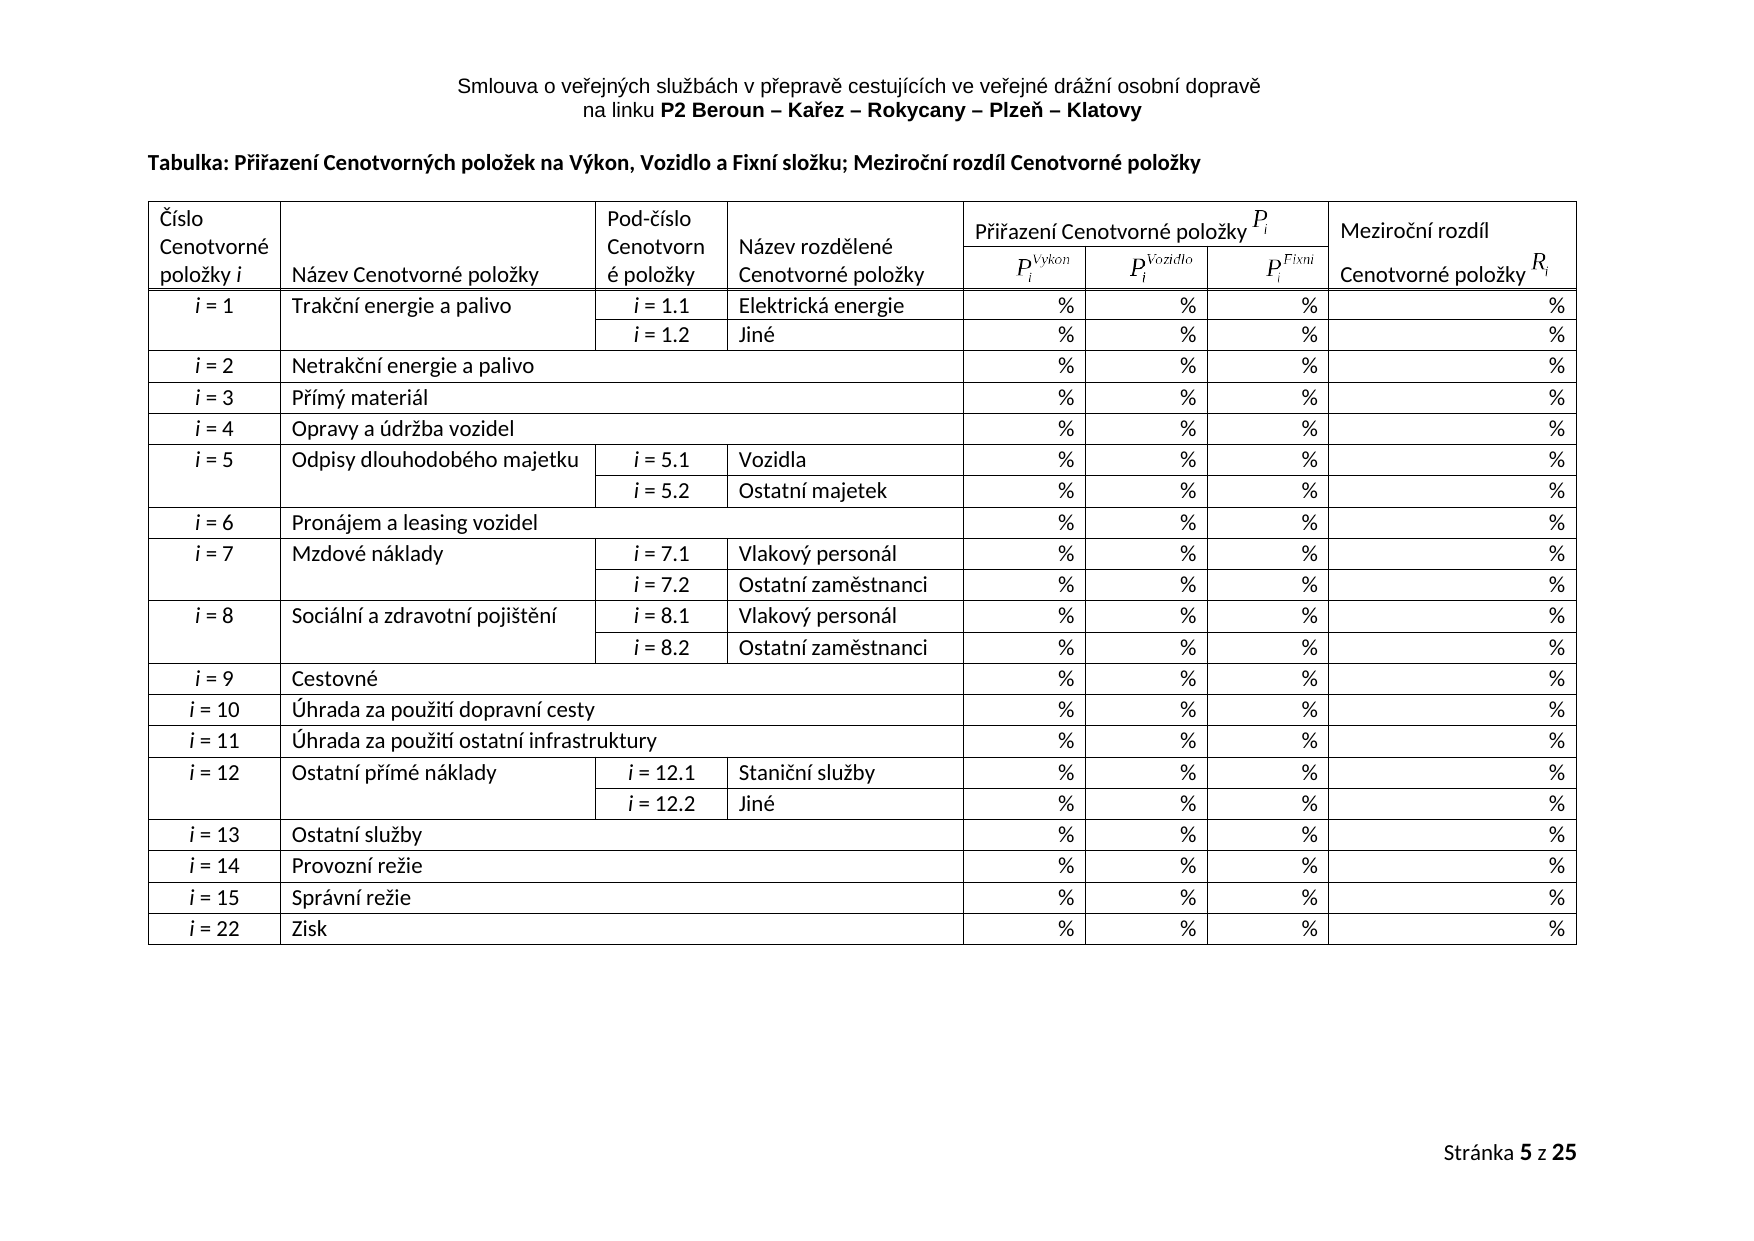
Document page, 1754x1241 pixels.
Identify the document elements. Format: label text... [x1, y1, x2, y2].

table_cell % [1086, 820, 1207, 850]
table_cell % [1208, 883, 1328, 913]
table_cell [596, 383, 727, 413]
table_cell [281, 569, 595, 600]
table_cell i = 1.1 [596, 291, 727, 319]
table_cell Ostatní přímé náklady [281, 758, 595, 788]
table_cell % [964, 726, 1085, 757]
table_cell i = 4 [149, 414, 280, 444]
table_cell % [1329, 883, 1576, 913]
table_cell [728, 851, 963, 882]
table_cell % [1208, 601, 1328, 632]
table_cell % [1208, 476, 1328, 507]
table_cell % [1329, 758, 1576, 788]
table_cell % [1086, 508, 1207, 538]
table_cell % [964, 383, 1085, 413]
table_cell [149, 319, 280, 350]
table_cell % [1086, 633, 1207, 663]
table_cell i = 5.2 [596, 476, 727, 507]
table_cell % [1208, 695, 1328, 725]
table_cell % [1208, 789, 1328, 819]
table_cell Staniční služby [728, 758, 963, 788]
table_cell [964, 247, 1085, 288]
table_cell [728, 883, 963, 913]
table_header Přiřazení Cenotvorné položky [964, 202, 1328, 246]
table_cell % [1086, 414, 1207, 444]
table_cell [596, 414, 727, 444]
table_cell Odpisy dlouhodobého majetku [281, 445, 595, 475]
table_cell [149, 632, 280, 663]
table_cell Ostatní majetek [728, 476, 963, 507]
table_cell % [1086, 570, 1207, 600]
table_header Název rozdělené Cenotvorné položky [728, 202, 963, 288]
table_cell % [964, 914, 1085, 944]
table_cell % [1329, 383, 1576, 413]
table_cell [1086, 247, 1207, 288]
table_cell % [1086, 539, 1207, 569]
table_cell % [964, 351, 1085, 382]
table_cell % [964, 820, 1085, 850]
table_cell % [1208, 726, 1328, 757]
table_cell % [1208, 320, 1328, 350]
table_cell [281, 475, 595, 507]
table_cell Přímý materiál [281, 383, 596, 413]
table_cell Sociální a zdravotní pojištění [281, 601, 595, 632]
table_cell [281, 319, 595, 350]
table_cell i = 7.1 [596, 539, 727, 569]
table_cell [596, 914, 727, 944]
table_cell [728, 383, 963, 413]
table_cell Zisk [281, 914, 596, 944]
table_cell % [1208, 508, 1328, 538]
table_cell [728, 820, 963, 850]
table_cell [596, 664, 727, 694]
table_cell % [964, 664, 1085, 694]
table_cell % [964, 570, 1085, 600]
table_cell % [1329, 508, 1576, 538]
table_cell i = 2 [149, 351, 280, 382]
table_cell % [1329, 320, 1576, 350]
table_cell % [1329, 351, 1576, 382]
table_cell Trakční energie a palivo [281, 291, 595, 319]
table_cell % [1329, 445, 1576, 475]
table_cell i = 5 [149, 445, 280, 475]
table_cell % [1086, 726, 1207, 757]
table_cell i = 12 [149, 758, 280, 788]
table_cell [149, 569, 280, 600]
table_cell i = 8.2 [596, 633, 727, 663]
table_cell % [964, 476, 1085, 507]
table_cell Cestovné [281, 664, 596, 694]
table_cell % [1086, 695, 1207, 725]
table_cell % [1208, 914, 1328, 944]
table_cell % [1208, 383, 1328, 413]
table_cell % [1086, 883, 1207, 913]
table_cell % [964, 445, 1085, 475]
table_cell i = 14 [149, 851, 280, 882]
table_cell % [964, 883, 1085, 913]
table_cell [596, 508, 727, 538]
table_cell i = 12.2 [596, 789, 727, 819]
table_cell Netrakční energie a palivo [281, 351, 596, 382]
table_cell [728, 914, 963, 944]
table_cell i = 8 [149, 601, 280, 632]
table_cell Úhrada za použití ostatní infrastruktury [281, 726, 963, 757]
table_cell % [1208, 820, 1328, 850]
table_cell % [964, 758, 1085, 788]
table_cell Mzdové náklady [281, 539, 595, 569]
table_cell % [1329, 601, 1576, 632]
table_cell % [1086, 758, 1207, 788]
table_cell i = 6 [149, 508, 280, 538]
table_cell Ostatní zaměstnanci [728, 570, 963, 600]
table_cell [596, 883, 727, 913]
table_cell % [1329, 539, 1576, 569]
table_cell % [964, 414, 1085, 444]
table_cell % [1208, 539, 1328, 569]
table_cell Jiné [728, 320, 963, 350]
table_cell % [1086, 851, 1207, 882]
table_cell % [964, 633, 1085, 663]
table_cell Elektrická energie [728, 291, 963, 319]
table_cell % [964, 789, 1085, 819]
table_cell [596, 851, 727, 882]
table_cell [281, 632, 595, 663]
table_cell [728, 351, 963, 382]
table_cell [149, 475, 280, 507]
table_cell % [964, 851, 1085, 882]
table_cell % [1329, 291, 1576, 319]
table_cell [1208, 247, 1328, 288]
table_cell % [964, 320, 1085, 350]
table_header Číslo Cenotvorné položky i [149, 202, 280, 288]
table_cell % [1329, 570, 1576, 600]
table_cell % [964, 291, 1085, 319]
table_cell % [1329, 789, 1576, 819]
table_cell % [1086, 664, 1207, 694]
table_cell i = 7 [149, 539, 280, 569]
table_cell % [1329, 695, 1576, 725]
table_cell % [1208, 851, 1328, 882]
table_cell % [1086, 320, 1207, 350]
table_cell Správní režie [281, 883, 596, 913]
table_cell % [1329, 851, 1576, 882]
table_cell Opravy a údržba vozidel [281, 414, 596, 444]
table_cell % [964, 695, 1085, 725]
table_cell % [1208, 351, 1328, 382]
table_cell i = 9 [149, 664, 280, 694]
table_cell i = 8.1 [596, 601, 727, 632]
table_cell [728, 414, 963, 444]
table_cell % [1329, 476, 1576, 507]
text Tabulka: Přiřazení Cenotvorných položek na Výkon, Vozidlo a Fixní složku; Meziroční rozdíl Cenotvorné položky [148, 148, 1577, 176]
table_cell % [1086, 601, 1207, 632]
table_cell Jiné [728, 789, 963, 819]
table_cell Úhrada za použití dopravní cesty [281, 695, 963, 725]
table_cell % [1208, 291, 1328, 319]
table_cell % [1329, 633, 1576, 663]
table_cell i = 3 [149, 383, 280, 413]
table_cell % [1208, 633, 1328, 663]
table_cell % [1086, 789, 1207, 819]
table_cell % [1329, 726, 1576, 757]
table_cell % [1086, 383, 1207, 413]
table_cell i = 10 [149, 695, 280, 725]
table_cell % [1086, 351, 1207, 382]
table_header Pod-číslo Cenotvorné položky [596, 202, 727, 288]
table_cell % [1208, 570, 1328, 600]
table_cell [596, 820, 727, 850]
table_cell Vlakový personál [728, 539, 963, 569]
table_cell % [1086, 476, 1207, 507]
table_cell [728, 508, 963, 538]
table_cell Ostatní zaměstnanci [728, 633, 963, 663]
table_cell i = 15 [149, 883, 280, 913]
table_cell Pronájem a leasing vozidel [281, 508, 596, 538]
table_cell [596, 351, 727, 382]
table_cell % [1208, 758, 1328, 788]
table_cell % [1086, 445, 1207, 475]
table_cell % [1086, 914, 1207, 944]
table_cell % [1208, 414, 1328, 444]
table_cell % [1208, 664, 1328, 694]
table_cell Vlakový personál [728, 601, 963, 632]
table_cell i = 1.2 [596, 320, 727, 350]
table_cell i = 11 [149, 726, 280, 757]
table_cell i = 12.1 [596, 758, 727, 788]
table_cell % [1329, 820, 1576, 850]
table_cell % [964, 508, 1085, 538]
table_cell i = 5.1 [596, 445, 727, 475]
table_cell % [964, 601, 1085, 632]
table_cell i = 1 [149, 291, 280, 319]
table_cell % [1329, 664, 1576, 694]
table_cell % [1329, 414, 1576, 444]
table_cell % [1086, 291, 1207, 319]
table_cell [728, 664, 963, 694]
table_cell Vozidla [728, 445, 963, 475]
table_cell i = 7.2 [596, 570, 727, 600]
table_header Meziroční rozdíl Cenotvorné položky [1329, 202, 1576, 288]
table_cell % [1329, 914, 1576, 944]
table_cell [281, 788, 595, 819]
table_cell % [1208, 445, 1328, 475]
table_cell [149, 788, 280, 819]
table_cell Ostatní služby [281, 820, 596, 850]
table_cell i = 22 [149, 914, 280, 944]
table_cell % [964, 539, 1085, 569]
table_header Název Cenotvorné položky [281, 202, 595, 288]
table_cell Provozní režie [281, 851, 596, 882]
table_cell i = 13 [149, 820, 280, 850]
